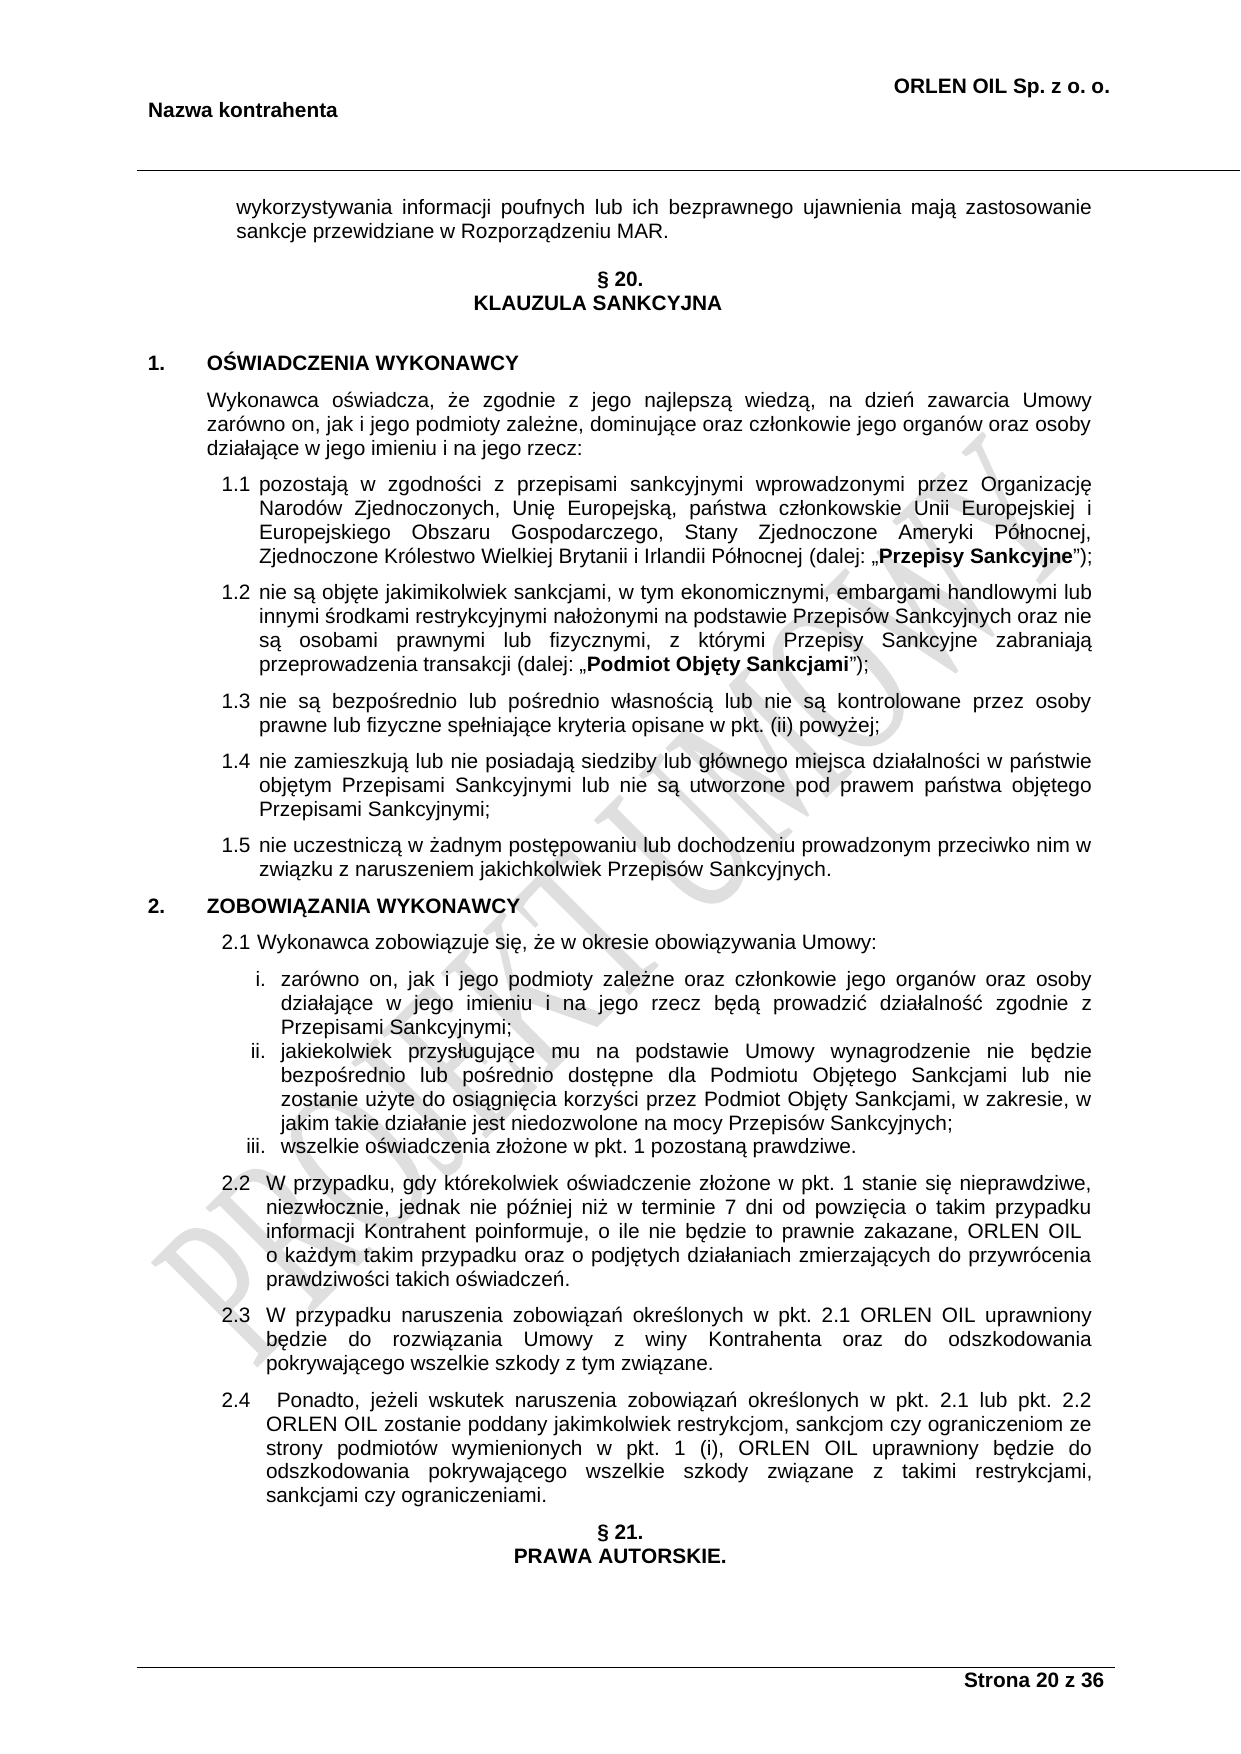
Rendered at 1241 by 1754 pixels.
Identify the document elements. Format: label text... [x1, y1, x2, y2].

list Zobowiązania Wykonawcy [148, 894, 1093, 918]
text PRAWA AUTORSKIE. [148, 1544, 1093, 1568]
list pozostają w zgodności z przepisami sankcyjnymi wprowadzonymi przez Organizację Narodów Zjednoczonych, Unię Europejską, państwa członkowskie Unii Europejskiej i Europejskiego Obszaru Gospodarczego, Stany Zjednoczone Ameryki Północnej, Zjednoczone Królestwo Wielkiej Brytanii i Irlandii Północnej (dalej: „Przepisy Sankcyjne”); [221, 472, 1093, 568]
text § 21. [148, 1520, 1093, 1544]
list jakiekolwiek przysługujące mu na podstawie Umowy wynagrodzenie nie będzie bezpośrednio lub pośrednio dostępne dla Podmiotu Objętego Sankcjami lub nie zostanie użyte do osiągnięcia korzyści przez Podmiot Objęty Sankcjami, w zakresie, w jakim takie działanie jest niedozwolone na mocy Przepisów Sankcyjnych; [266, 1038, 1093, 1134]
list Oświadczenia Wykonawcy [148, 351, 1093, 375]
list nie są bezpośrednio lub pośrednio własnością lub nie są kontrolowane przez osoby prawne lub fizyczne spełniające kryteria opisane w pkt. (ii) powyżej; [221, 688, 1093, 736]
list wszelkie oświadczenia złożone w pkt. 1 pozostaną prawdziwe. [266, 1134, 1093, 1158]
list W przypadku naruszenia zobowiązań określonych w pkt. 2.1 ORLEN OIL uprawniony będzie do rozwiązania Umowy z winy Kontrahenta oraz do odszkodowania pokrywającego wszelkie szkody z tym związane. [221, 1303, 1093, 1375]
list nie są objęte jakimikolwiek sankcjami, w tym ekonomicznymi, embargami handlowymi lub innymi środkami restrykcyjnymi nałożonymi na podstawie Przepisów Sankcyjnych oraz nie są osobami prawnymi lub fizycznymi, z którymi Przepisy Sankcyjne zabraniają przeprowadzenia transakcji (dalej: „Podmiot Objęty Sankcjami”); [221, 580, 1093, 676]
text Wykonawca oświadcza, że zgodnie z jego najlepszą wiedzą, na dzień zawarcia Umowy zarówno on, jak i jego podmioty zależne, dominujące oraz członkowie jego organów oraz osoby działające w jego imieniu i na jego rzecz: [207, 387, 1093, 459]
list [192, 195, 1093, 243]
text § 20. [148, 267, 1093, 291]
list nie uczestniczą w żadnym postępowaniu lub dochodzeniu prowadzonym przeciwko nim w związku z naruszeniem jakichkolwiek Przepisów Sankcyjnych. [221, 833, 1093, 881]
list Wykonawca zobowiązuje się, że w okresie obowiązywania Umowy: [221, 930, 1093, 954]
list nie zamieszkują lub nie posiadają siedziby lub głównego miejsca działalności w państwie objętym Przepisami Sankcyjnymi lub nie są utworzone pod prawem państwa objętego Przepisami Sankcyjnymi; [221, 749, 1093, 821]
list Ponadto, jeżeli wskutek naruszenia zobowiązań określonych w pkt. 2.1 lub pkt. 2.2 ORLEN OIL zostanie poddany jakimkolwiek restrykcjom, sankcjom czy ograniczeniom ze strony podmiotów wymienionych w pkt. 1 (i), ORLEN OIL uprawniony będzie do odszkodowania pokrywającego wszelkie szkody związane z takimi restrykcjami, sankcjami czy ograniczeniami. [221, 1387, 1093, 1507]
text KLAUZULA SANKCYJNA [103, 291, 1093, 314]
list W przypadku, gdy którekolwiek oświadczenie złożone w pkt. 1 stanie się nieprawdziwe, niezwłocznie, jednak nie później niż w terminie 7 dni od powzięcia o takim przypadku informacji Kontrahent poinformuje, o ile nie będzie to prawnie zakazane, ORLEN OIL o każdym takim przypadku oraz o podjętych działaniach zmierzających do przywrócenia prawdziwości takich oświadczeń. [221, 1171, 1093, 1291]
list zarówno on, jak i jego podmioty zależne oraz członkowie jego organów oraz osoby działające w jego imieniu i na jego rzecz będą prowadzić działalność zgodnie z Przepisami Sankcyjnymi; [266, 967, 1093, 1038]
